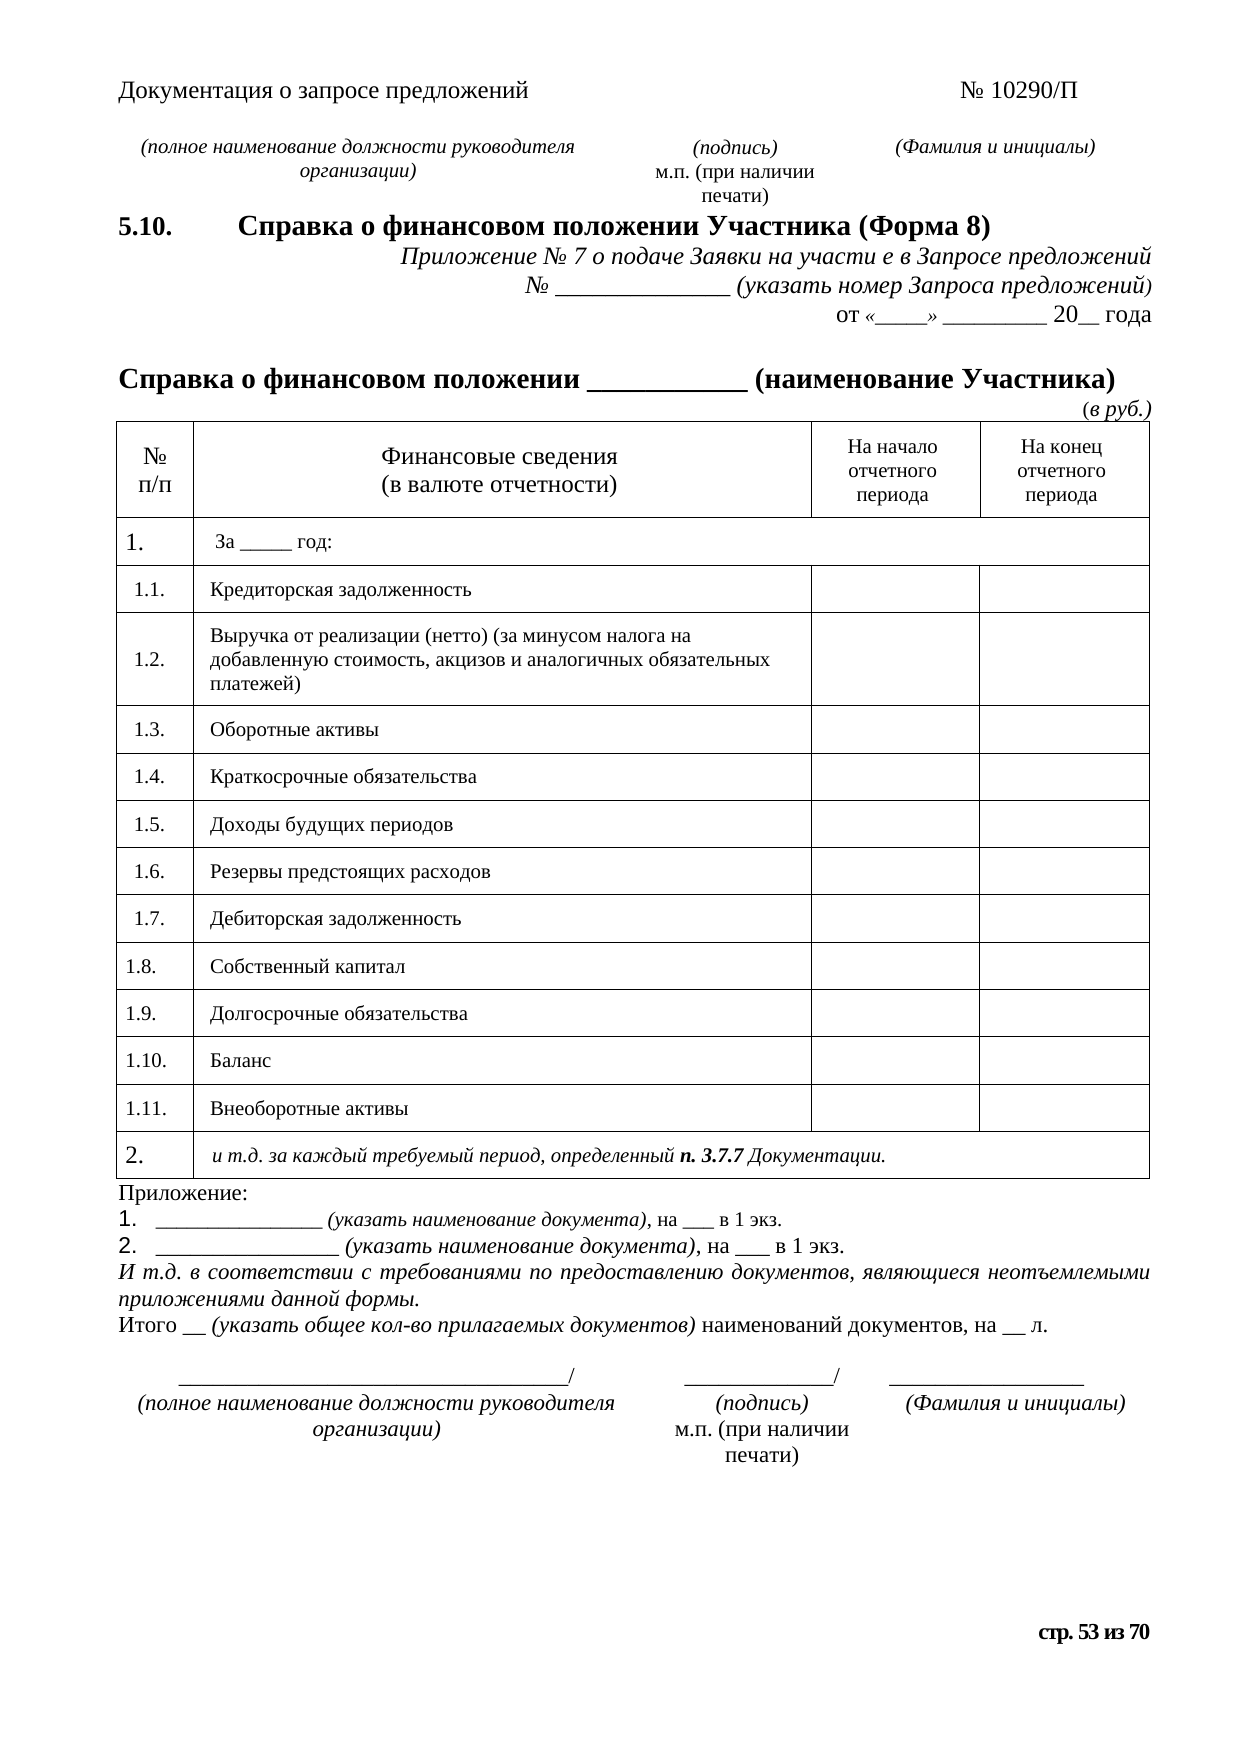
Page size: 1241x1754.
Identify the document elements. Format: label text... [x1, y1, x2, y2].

table_cell За _____ год: [194, 518, 1149, 564]
table_header На конец отчетного периода [981, 422, 1149, 517]
table_cell [812, 1085, 979, 1131]
table_cell [980, 706, 1149, 752]
table_cell [812, 566, 979, 612]
table_cell (полное наименование должности руководителя организации) [107, 1389, 646, 1518]
table_cell 1.2. [117, 613, 193, 705]
table_cell [980, 1037, 1149, 1083]
table_cell Выручка от реализации (нетто) (за минусом налога на добавленную стоимость, акцизов и аналогичных обязательных платежей) [194, 613, 811, 705]
table_cell 1.10. [117, 1037, 193, 1083]
table_cell Доходы будущих периодов [194, 801, 811, 847]
table_cell [812, 895, 979, 942]
table_cell Собственный капитал [194, 943, 811, 989]
table_cell (полное наименование должности руководителя организации) [107, 134, 608, 207]
table_cell [980, 754, 1149, 800]
table_cell Дебиторская задолженность [194, 895, 811, 942]
table_cell [980, 566, 1149, 612]
table_cell 1.9. [117, 990, 193, 1036]
table_cell 1.4. [117, 754, 193, 800]
table_cell (подпись) м.п. (при наличии печати) [609, 134, 861, 207]
table_cell 1.5. [117, 801, 193, 847]
table_cell 1. [117, 518, 193, 564]
text Приложение: [118, 1179, 1152, 1205]
table_cell Кредиторская задолженность [194, 566, 811, 612]
table_cell Внеоборотные активы [194, 1085, 811, 1131]
table_cell Краткосрочные обязательства [194, 754, 811, 800]
table_cell (Фамилия и инициалы) [862, 134, 1129, 207]
table_header _____________/ [646, 1337, 878, 1389]
table_cell [980, 895, 1149, 942]
table_cell 1.3. [117, 706, 193, 752]
table_cell 1.7. [117, 895, 193, 942]
list Приложение № 7 о подаче Заявки на участи е в Запросе предложений [118, 241, 1152, 270]
table_cell Резервы предстоящих расходов [194, 848, 811, 894]
text Итого __ (указать общее кол-во прилагаемых документов) наименований документов, на __ л. [118, 1311, 1152, 1337]
list ________________ (указать наименование документа), на ___ в 1 экз. [118, 1205, 1152, 1232]
table_cell [812, 613, 979, 705]
list ________________ (указать наименование документа), на ___ в 1 экз. [118, 1232, 1152, 1258]
text № ______________ (указать номер Запроса предложений) [118, 270, 1152, 299]
table_cell (Фамилия и инициалы) [878, 1389, 1153, 1518]
text Справка о финансовом положении ___________ (наименование Участника) [118, 361, 1152, 395]
table_cell 1.6. [117, 848, 193, 894]
text Справка о финансовом положении Участника (Форма 8) [118, 208, 1152, 241]
table_header На начало отчетного периода [812, 422, 980, 517]
table_cell [812, 706, 979, 752]
table_cell [980, 848, 1149, 894]
table_cell 1.11. [117, 1085, 193, 1131]
table_header _________________ [878, 1337, 1153, 1389]
table_cell Оборотные активы [194, 706, 811, 752]
table_cell [812, 943, 979, 989]
table_header Финансовые сведения (в валюте отчетности) [194, 422, 811, 517]
table_cell [980, 613, 1149, 705]
table_cell 1.8. [117, 943, 193, 989]
table_cell [812, 801, 979, 847]
table_cell [812, 990, 979, 1036]
table_cell 2. [117, 1132, 193, 1178]
table_cell 1.1. [117, 566, 193, 612]
table_header __________________________________/ [107, 1337, 646, 1389]
table_cell Баланс [194, 1037, 811, 1083]
table_cell [980, 990, 1149, 1036]
table_cell и т.д. за каждый требуемый период, определенный п. 3.7.7 Документации. [194, 1132, 1149, 1178]
table_header № п/п [117, 422, 193, 517]
text И т.д. в соответствии с требованиями по предоставлению документов, являющиеся неотъемлемыми приложениями данной формы. [118, 1258, 1152, 1311]
table_cell Долгосрочные обязательства [194, 990, 811, 1036]
text от «_____» __________ 20__ года [118, 299, 1152, 328]
table_cell [812, 754, 979, 800]
table_cell [980, 943, 1149, 989]
table_cell [980, 1085, 1149, 1131]
table_cell (подпись) м.п. (при наличии печати) [646, 1389, 878, 1518]
table_cell [812, 848, 979, 894]
table_cell [812, 1037, 979, 1083]
text (в руб.) [118, 395, 1152, 421]
table_cell [980, 801, 1149, 847]
